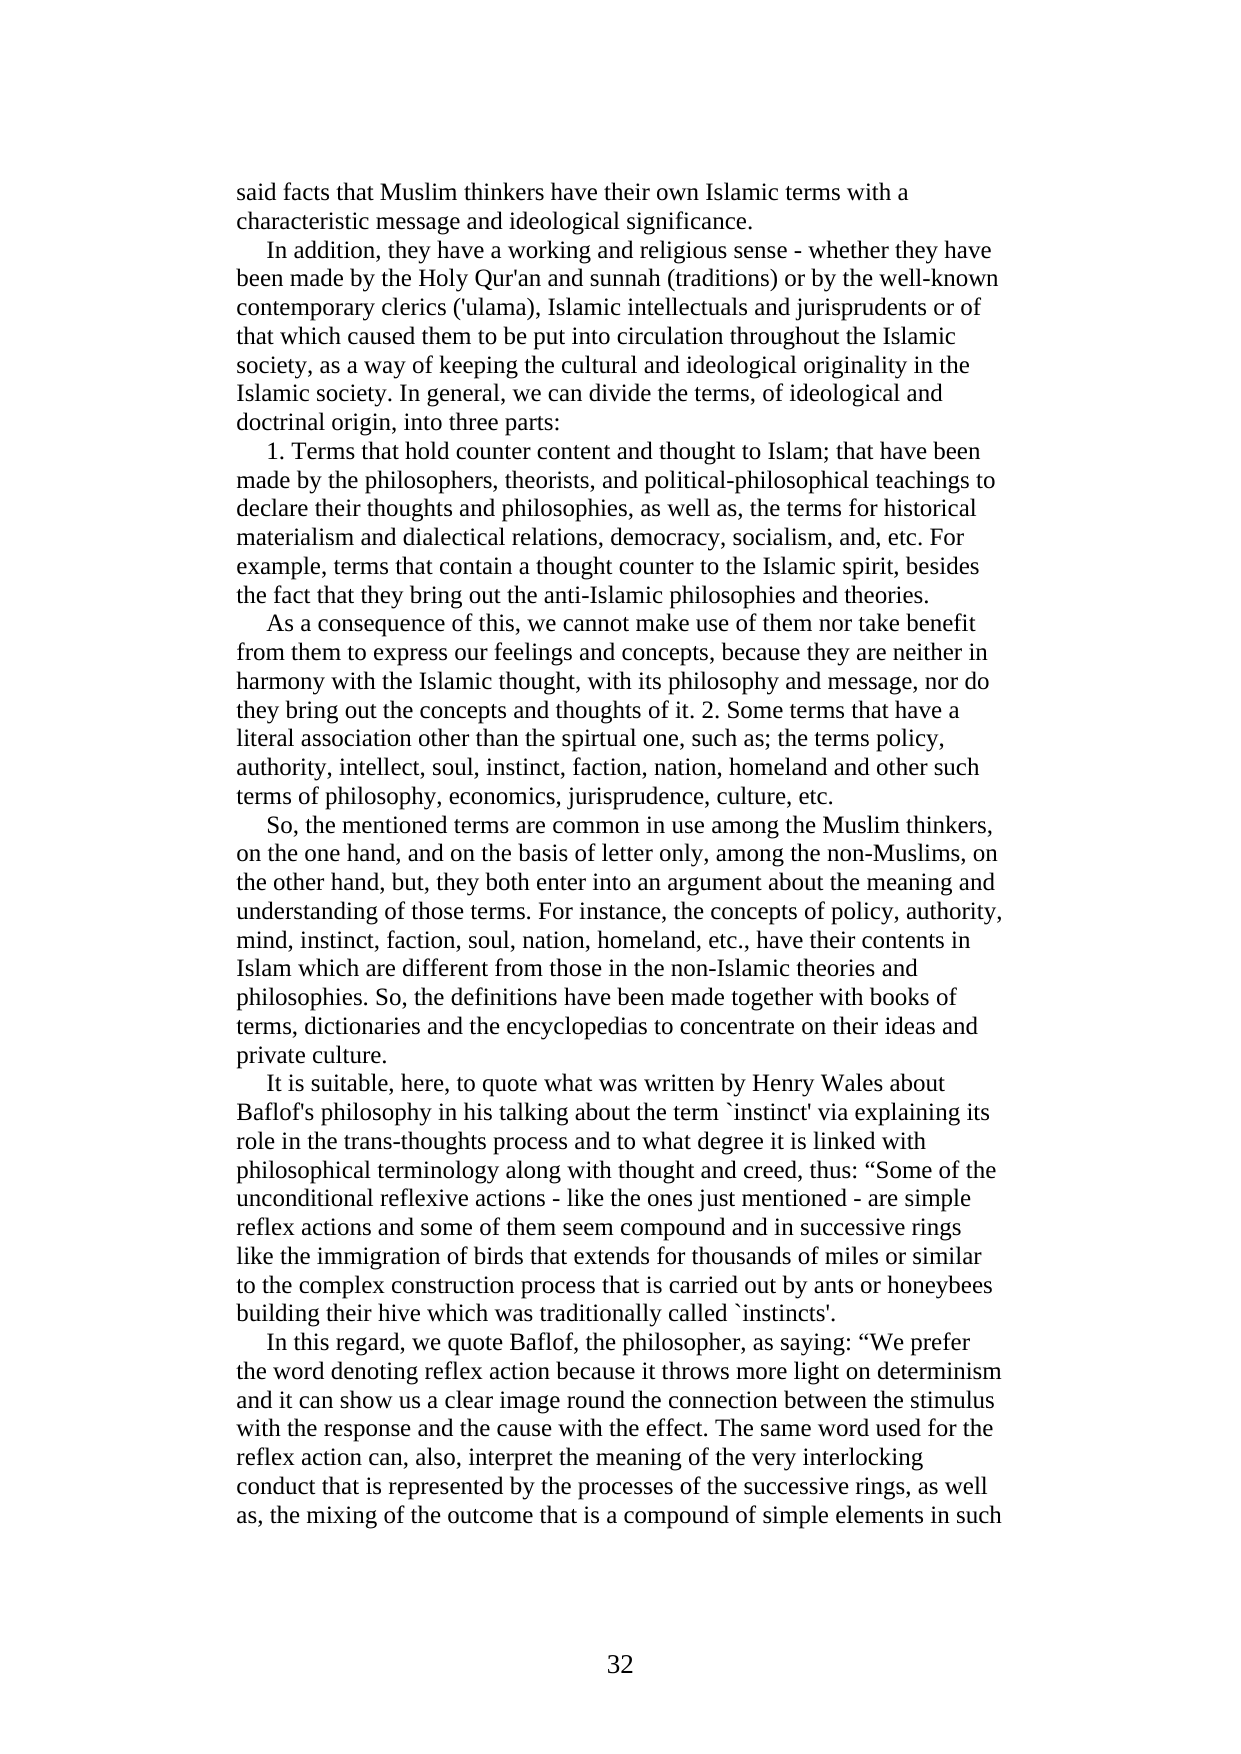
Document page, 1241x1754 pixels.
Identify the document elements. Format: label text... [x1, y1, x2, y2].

text 1. Terms that hold counter content and thought to Islam; that have been made by the philosophers, theorists, and political-philosophical teachings to declare their thoughts and philosophies, as well as, the terms for historical materialism and dialectical relations, democracy, socialism, and, etc. For example, terms that contain a thought counter to the Islamic spirit, besides the fact that they bring out the anti-Islamic philosophies and theories. [236, 436, 1004, 608]
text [236, 1327, 1004, 1528]
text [236, 177, 1004, 235]
text It is suitable, here, to quote what was written by Henry Wales about Baflof's philosophy in his talking about the term `instinct' via explaining its role in the trans-thoughts process and to what degree it is linked with philosophical terminology along with thought and creed, thus: “Some of the unconditional reflexive actions - like the ones just mentioned - are simple reflex actions and some of them seem compound and in successive rings like the immigration of birds that extends for thousands of miles or similar to the complex construction process that is carried out by ants or honeybees building their hive which was traditionally called `instincts'. [236, 1068, 1004, 1327]
text As a consequence of this, we cannot make use of them nor take benefit from them to express our feelings and concepts, because they are neither in harmony with the Islamic thought, with its philosophy and message, nor do they bring out the concepts and thoughts of it. 2. Some terms that have a literal association other than the spirtual one, such as; the terms policy, authority, intellect, soul, instinct, faction, nation, homeland and other such terms of philosophy, economics, jurisprudence, culture, etc. [236, 608, 1004, 810]
text In addition, they have a working and religious sense - whether they have been made by the Holy Qur'an and sunnah (traditions) or by the well-known contemporary clerics ('ulama), Islamic intellectuals and jurisprudents or of that which caused them to be put into circulation throughout the Islamic society, as a way of keeping the cultural and ideological originality in the Islamic society. In general, we can divide the terms, of ideological and doctrinal origin, into three parts: [236, 235, 1004, 436]
text So, the mentioned terms are common in use among the Muslim thinkers, on the one hand, and on the basis of letter only, among the non-Muslims, on the other hand, but, they both enter into an argument about the meaning and understanding of those terms. For instance, the concepts of policy, authority, mind, instinct, faction, soul, nation, homeland, etc., have their contents in Islam which are different from those in the non-Islamic theories and philosophies. So, the definitions have been made together with books of terms, dictionaries and the encyclopedias to concentrate on their ideas and private culture. [236, 810, 1004, 1068]
